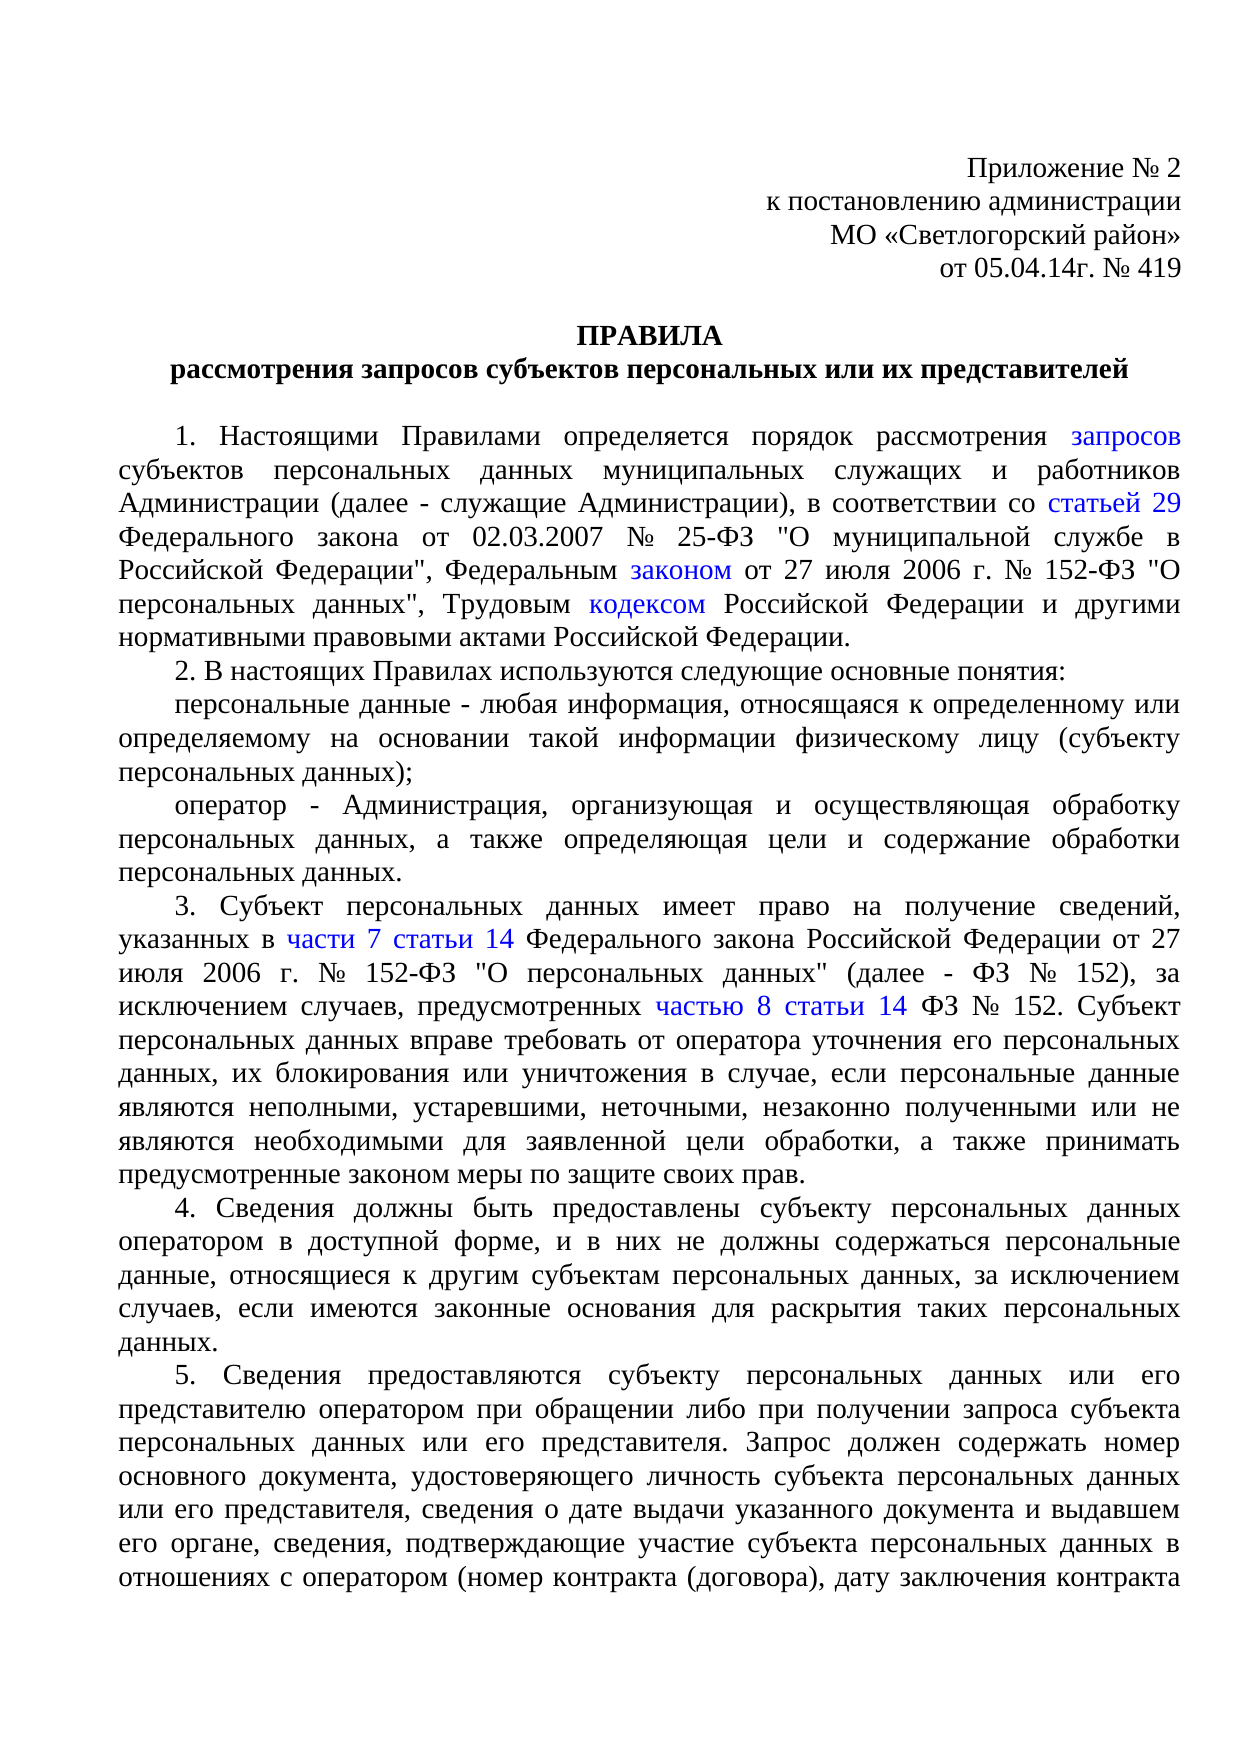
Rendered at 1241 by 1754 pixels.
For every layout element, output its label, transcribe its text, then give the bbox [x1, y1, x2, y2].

text Приложение № 2 [118, 150, 1181, 183]
text МО «Светлогорский район» [118, 217, 1181, 251]
text персональные данные - любая информация, относящаяся к определенному или определяемому на основании такой информации физическому лицу (субъекту персональных данных); [118, 687, 1181, 787]
text 3. Субъект персональных данных имеет право на получение сведений, указанных в части 7 статьи 14 Федерального закона Российской Федерации от 27 июля 2006 г. № 152-ФЗ "О персональных данных" (далее - ФЗ № 152), за исключением случаев, предусмотренных частью 8 статьи 14 ФЗ № 152. Субъект персональных данных вправе требовать от оператора уточнения его персональных данных, их блокирования или уничтожения в случае, если персональные данные являются неполными, устаревшими, неточными, незаконно полученными или не являются необходимыми для заявленной цели обработки, а также принимать предусмотренные законом меры по защите своих прав. [118, 888, 1181, 1190]
text 4. Сведения должны быть предоставлены субъекту персональных данных оператором в доступной форме, и в них не должны содержаться персональные данные, относящиеся к другим субъектам персональных данных, за исключением случаев, если имеются законные основания для раскрытия таких персональных данных. [118, 1190, 1181, 1357]
text от 05.04.14г. № 419 [118, 251, 1181, 284]
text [118, 1357, 1181, 1592]
text рассмотрения запросов субъектов персональных или их представителей [118, 351, 1181, 385]
text к постановлению администрации [118, 183, 1181, 217]
text 2. В настоящих Правилах используются следующие основные понятия: [118, 653, 1181, 687]
text 1. Настоящими Правилами определяется порядок рассмотрения запросов субъектов персональных данных муниципальных служащих и работников Администрации (далее - служащие Администрации), в соответствии со статьей 29 Федерального закона от 02.03.2007 № 25-ФЗ "О муниципальной службе в Российской Федерации", Федеральным законом от 27 июля 2006 г. № 152-ФЗ "О персональных данных", Трудовым кодексом Российской Федерации и другими нормативными правовыми актами Российской Федерации. [118, 418, 1181, 653]
text ПРАВИЛА [118, 318, 1181, 351]
text оператор - Администрация, организующая и осуществляющая обработку персональных данных, а также определяющая цели и содержание обработки персональных данных. [118, 787, 1181, 888]
